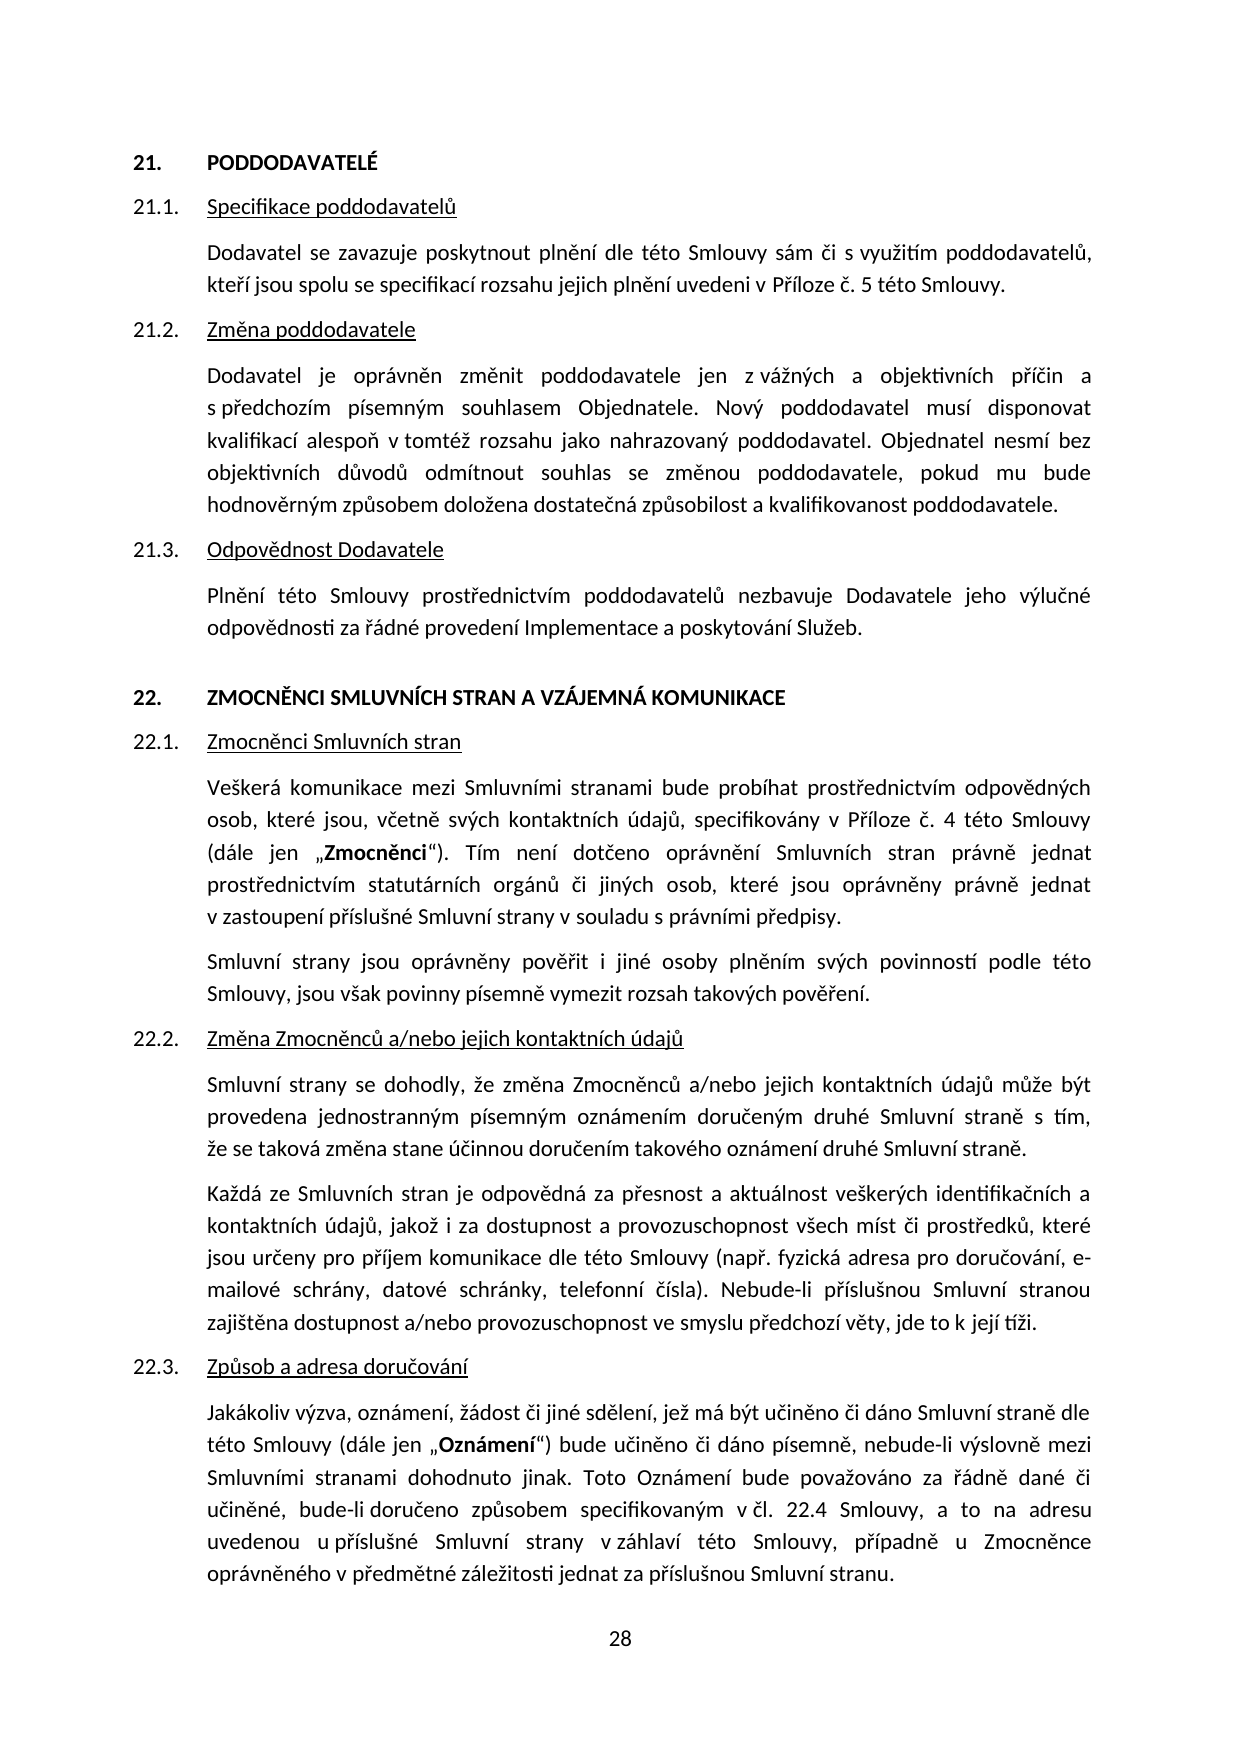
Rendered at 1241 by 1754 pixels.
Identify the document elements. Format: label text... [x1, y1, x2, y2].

list Jakákoliv výzva, oznámení, žádost či jiné sdělení, jež má být učiněno či dáno Smluvní straně dle této Smlouvy (dále jen „Oznámení“) bude učiněno či dáno písemně, nebude-li výslovně mezi Smluvními stranami dohodnuto jinak. Toto Oznámení bude považováno za řádně dané či učiněné, bude-li doručeno způsobem specifikovaným v čl. 22.4 Smlouvy, a to na adresu uvedenou u příslušné Smluvní strany v záhlaví této Smlouvy, případně u Zmocněnce oprávněného v předmětné záležitosti jednat za příslušnou Smluvní stranu. [207, 1398, 1092, 1587]
list Smluvní strany jsou oprávněny pověřit i jiné osoby plněním svých povinností podle této Smlouvy, jsou však povinny písemně vymezit rozsah takových pověření. [207, 947, 1092, 1007]
list Smluvní strany se dohodly, že změna Zmocněnců a/nebo jejich kontaktních údajů může být provedena jednostranným písemným oznámením doručeným druhé Smluvní straně s tím, že se taková změna stane účinnou doručením takového oznámení druhé Smluvní straně. [207, 1070, 1092, 1162]
subtitle Specifikace poddodavatelů [133, 192, 1092, 220]
subtitle Zmocněnci Smluvních stran [133, 727, 1092, 755]
list Dodavatel je oprávněn změnit poddodavatele jen z vážných a objektivních příčin a s předchozím písemným souhlasem Objednatele. Nový poddodavatel musí disponovat kvalifikací alespoň v tomtéž rozsahu jako nahrazovaný poddodavatel. Objednatel nesmí bez objektivních důvodů odmítnout souhlas se změnou poddodavatele, pokud mu bude hodnověrným způsobem doložena dostatečná způsobilost a kvalifikovanost poddodavatele. [207, 361, 1092, 518]
list Každá ze Smluvních stran je odpovědná za přesnost a aktuálnost veškerých identifikačních a kontaktních údajů, jakož i za dostupnost a provozuschopnost všech míst či prostředků, které jsou určeny pro příjem komunikace dle této Smlouvy (např. fyzická adresa pro doručování, e-mailové schrány, datové schránky, telefonní čísla). Nebude-li příslušnou Smluvní stranou zajištěna dostupnost a/nebo provozuschopnost ve smyslu předchozí věty, jde to k její tíži. [207, 1179, 1092, 1336]
subtitle Změna poddodavatele [133, 315, 1092, 343]
subtitle PODDODAVATELÉ [133, 148, 1092, 176]
subtitle Změna Zmocněnců a/nebo jejich kontaktních údajů [133, 1024, 1092, 1052]
list Dodavatel se zavazuje poskytnout plnění dle této Smlouvy sám či s využitím poddodavatelů, kteří jsou spolu se specifikací rozsahu jejich plnění uvedeni v Příloze č. 5 této Smlouvy. [207, 238, 1092, 299]
list Veškerá komunikace mezi Smluvními stranami bude probíhat prostřednictvím odpovědných osob, které jsou, včetně svých kontaktních údajů, specifikovány v Příloze č. 4 této Smlouvy (dále jen „Zmocněnci“). Tím není dotčeno oprávnění Smluvních stran právně jednat prostřednictvím statutárních orgánů či jiných osob, které jsou oprávněny právně jednat v zastoupení příslušné Smluvní strany v souladu s právními předpisy. [207, 773, 1092, 930]
subtitle Odpovědnost Dodavatele [133, 535, 1092, 563]
list Plnění této Smlouvy prostřednictvím poddodavatelů nezbavuje Dodavatele jeho výlučné odpovědnosti za řádné provedení Implementace a poskytování Služeb. [207, 581, 1092, 641]
subtitle Způsob a adresa doručování [133, 1352, 1092, 1380]
subtitle ZMOCNĚNCI SMLUVNÍCH STRAN A VZÁJEMNÁ KOMUNIKACE [133, 683, 1092, 711]
